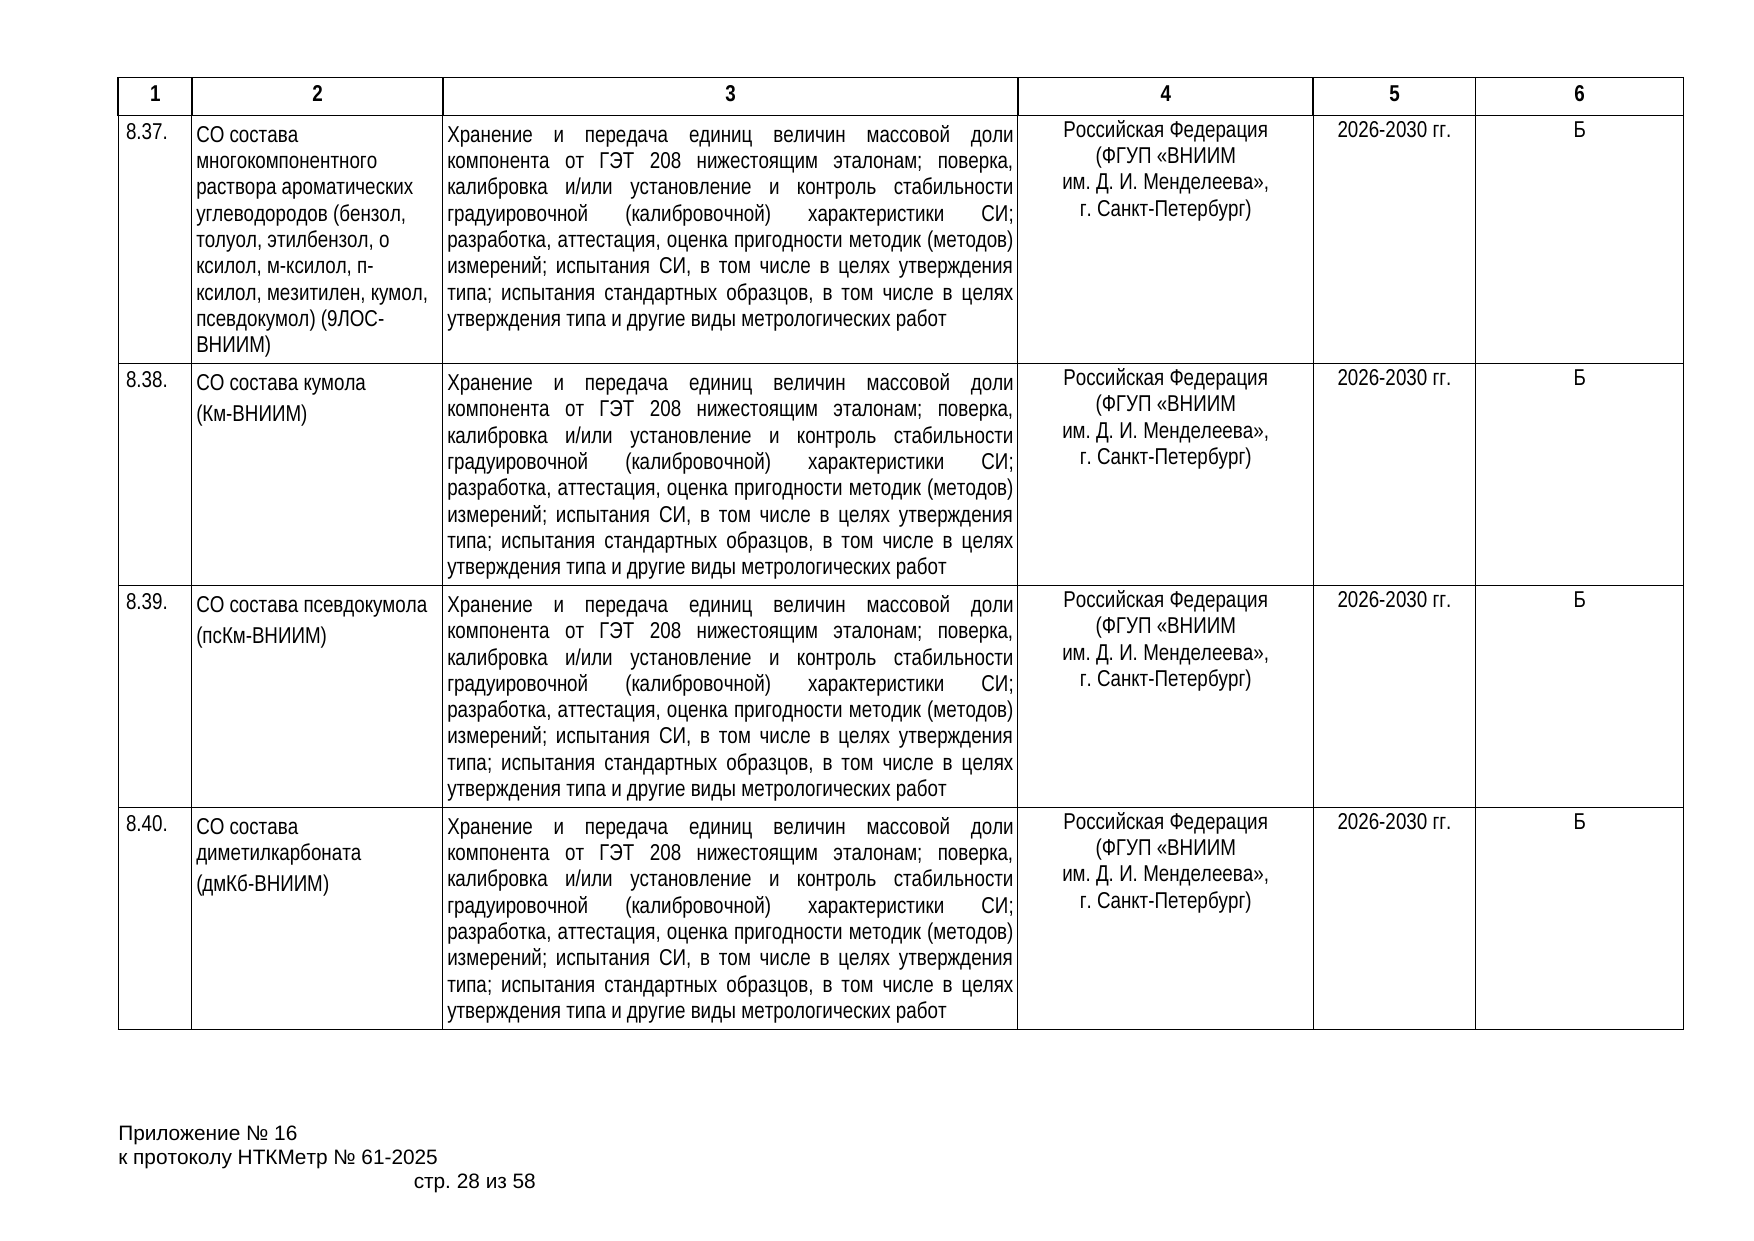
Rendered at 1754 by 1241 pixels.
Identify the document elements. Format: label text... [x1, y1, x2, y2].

table_cell СО состава многокомпонентного раствора ароматических углеводородов (бензол, толуол, этилбензол, о ксилол, м-ксилол, п-ксилол, мезитилен, кумол, псевдокумол) (9ЛОС-ВНИИМ) [192, 116, 442, 363]
table_cell Российская Федерация (ФГУП «ВНИИМ им. Д. И. Менделеева», г. Санкт-Петербург) [1018, 364, 1313, 585]
table_cell [119, 808, 191, 1028]
table_header 3 [444, 78, 1017, 114]
table_cell [119, 586, 191, 807]
table_cell СО состава диметилкарбоната (дмКб-ВНИИМ) [192, 808, 442, 1028]
table_cell 2026-2030 гг. [1314, 116, 1475, 363]
table_header 5 [1314, 78, 1475, 114]
table_cell СО состава псевдокумола (псКм-ВНИИМ) [192, 586, 442, 807]
table_cell Российская Федерация (ФГУП «ВНИИМ им. Д. И. Менделеева», г. Санкт-Петербург) [1018, 586, 1313, 807]
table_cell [443, 808, 1017, 1028]
table_cell 2026-2030 гг. [1314, 586, 1475, 807]
table_cell [119, 364, 191, 585]
table_cell Б [1476, 116, 1683, 363]
table_cell [119, 116, 191, 363]
table_cell Б [1476, 364, 1683, 585]
table_cell Б [1476, 808, 1683, 1028]
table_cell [1018, 808, 1313, 1028]
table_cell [443, 116, 1017, 363]
table_cell 2026-2030 гг. [1314, 364, 1475, 585]
table_cell 2026-2030 гг. [1314, 808, 1475, 1028]
table_cell СО состава кумола (Км-ВНИИМ) [192, 364, 442, 585]
table_header 6 [1476, 78, 1683, 114]
table_cell Б [1476, 586, 1683, 807]
table_header 4 [1019, 78, 1312, 114]
table_header 1 [119, 78, 191, 114]
table_header 2 [193, 78, 442, 114]
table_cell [1018, 116, 1313, 363]
